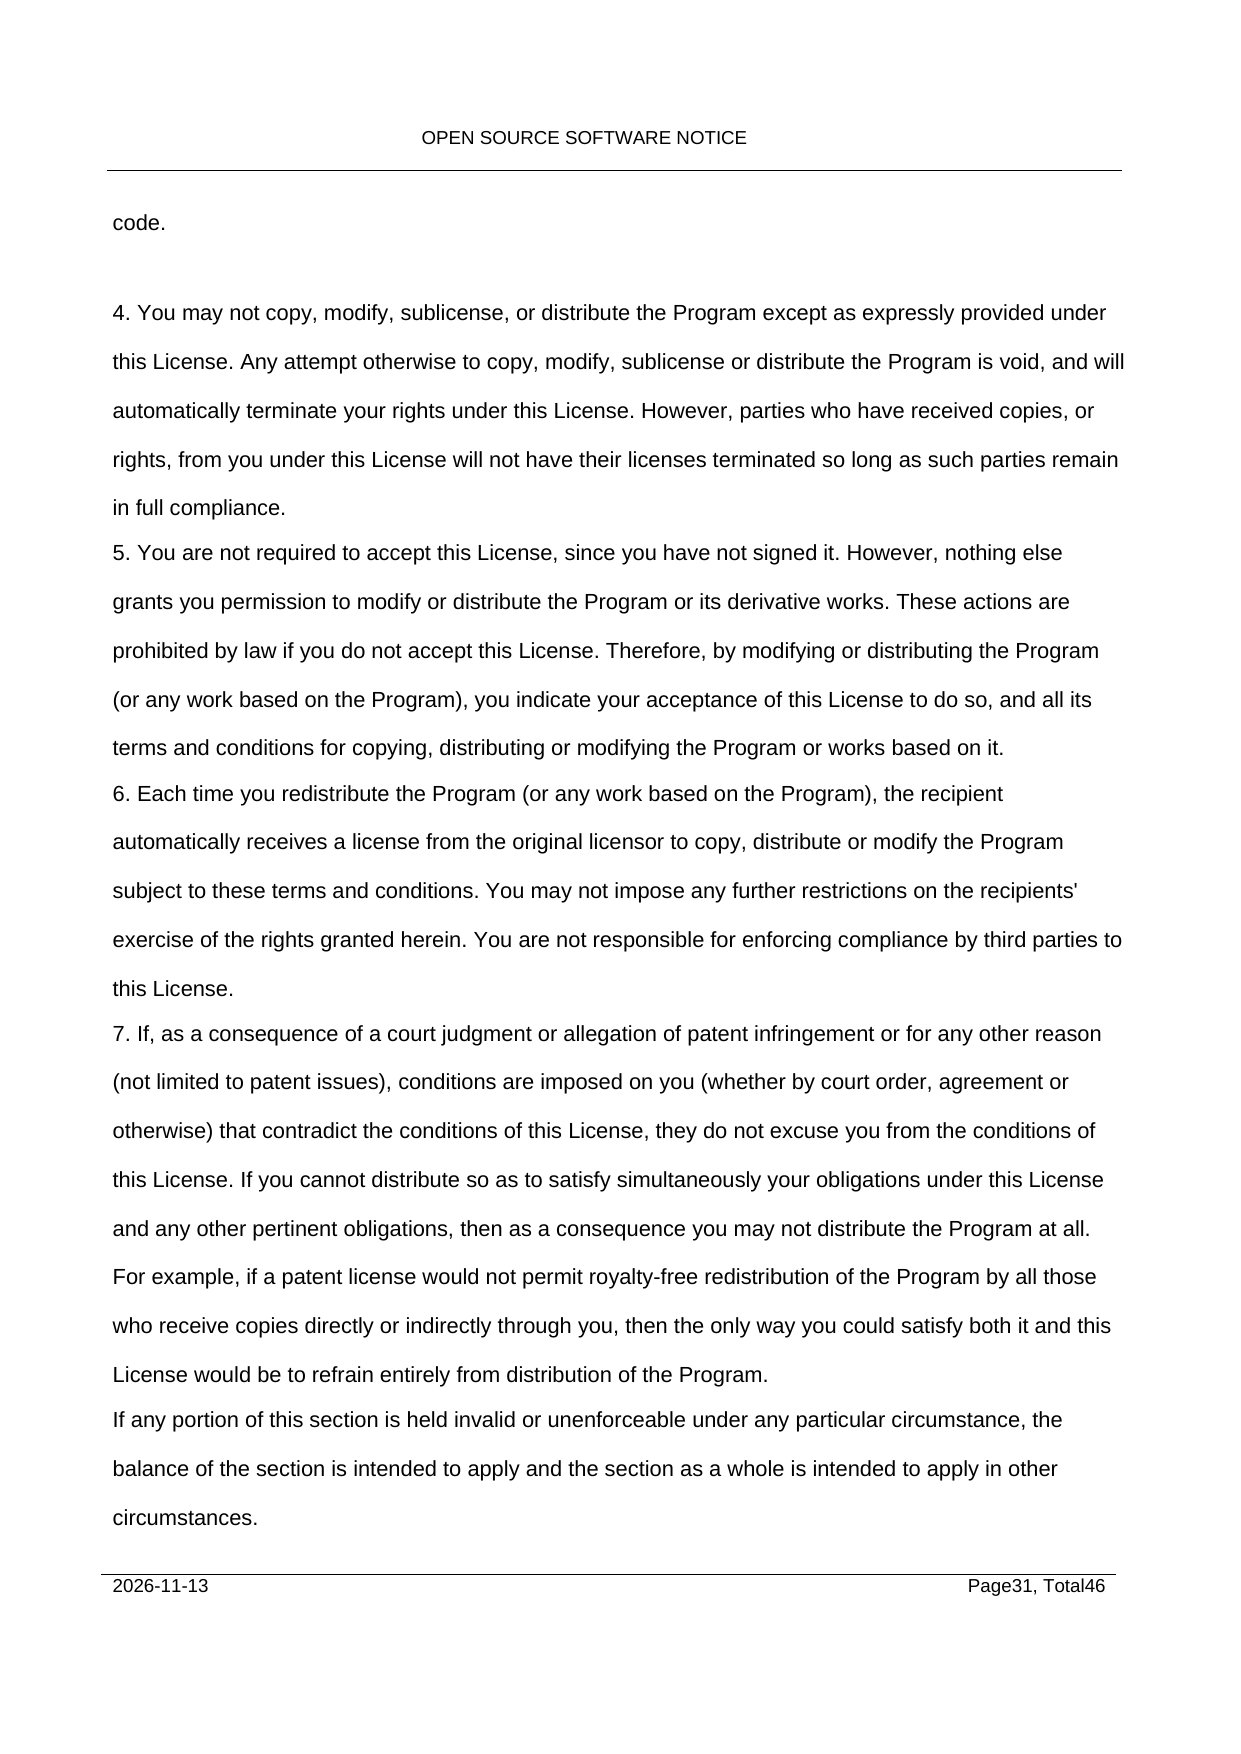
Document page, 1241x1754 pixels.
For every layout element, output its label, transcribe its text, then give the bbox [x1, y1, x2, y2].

text If any portion of this section is held invalid or unenforceable under any particular circumstance, the balance of the section is intended to apply and the section as a whole is intended to apply in other circumstances. [112, 1403, 1128, 1533]
text 7. If, as a consequence of a court judgment or allegation of patent infringement or for any other reason (not limited to patent issues), conditions are imposed on you (whether by court order, agreement or otherwise) that contradict the conditions of this License, they do not excuse you from the conditions of this License. If you cannot distribute so as to satisfy simultaneously your obligations under this License and any other pertinent obligations, then as a consequence you may not distribute the Program at all. For example, if a patent license would not permit royalty-free redistribution of the Program by all those who receive copies directly or indirectly through you, then the only way you could satisfy both it and this License would be to refrain entirely from distribution of the Program. [112, 1017, 1128, 1391]
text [112, 206, 1128, 239]
text 5. You are not required to accept this License, since you have not signed it. However, nothing else grants you permission to modify or distribute the Program or its derivative works. These actions are prohibited by law if you do not accept this License. Therefore, by modifying or distributing the Program (or any work based on the Program), you indicate your acceptance of this License to do so, and all its terms and conditions for copying, distributing or modifying the Program or works based on it. [112, 537, 1128, 764]
text 4. You may not copy, modify, sublicense, or distribute the Program except as expressly provided under this License. Any attempt otherwise to copy, modify, sublicense or distribute the Program is void, and will automatically terminate your rights under this License. However, parties who have received copies, or rights, from you under this License will not have their licenses terminated so long as such parties remain in full compliance. [112, 297, 1128, 524]
text 6. Each time you redistribute the Program (or any work based on the Program), the recipient automatically receives a license from the original licensor to copy, distribute or modify the Program subject to these terms and conditions. You may not impose any further restrictions on the recipients' exercise of the rights granted herein. You are not responsible for enforcing compliance by third parties to this License. [112, 777, 1128, 1004]
